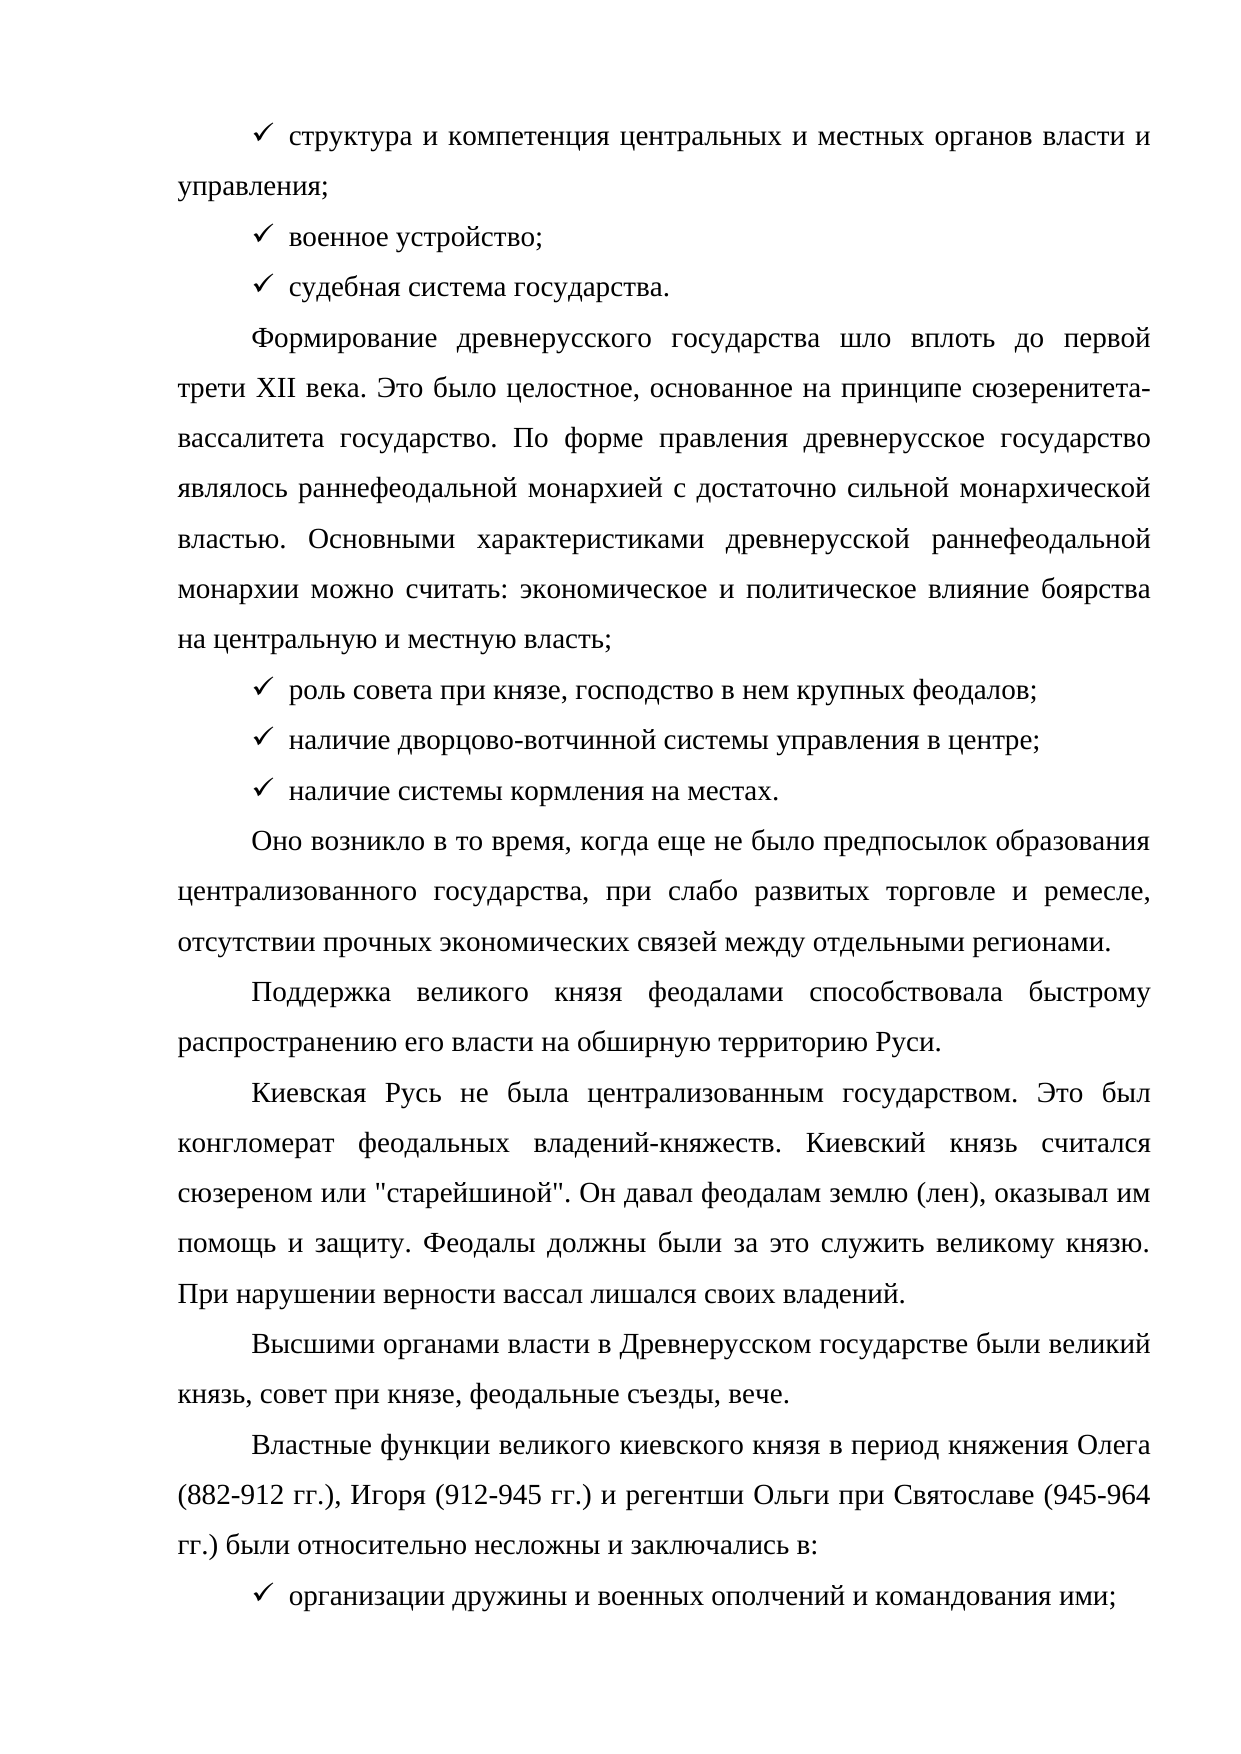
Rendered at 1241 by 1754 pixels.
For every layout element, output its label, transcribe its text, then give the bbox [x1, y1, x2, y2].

list наличие дворцово-вотчинной системы управления в центре; [177, 722, 1152, 756]
list военное устройство; [177, 219, 1152, 252]
list роль совета при князе, господство в нем крупных феодалов; [177, 672, 1152, 706]
text Оно возникло в то время, когда еще не было предпосылок образования централизованного государства, при слабо развитых торговле и ремесле, отсутствии прочных экономических связей между отдельными регионами. [177, 823, 1152, 957]
text Высшими органами власти в Древнерусском государстве были великий князь, совет при князе, феодальные съезды, вече. [177, 1326, 1152, 1410]
text Киевская Русь не была централизованным государством. Это был конгломерат феодальных владений-княжеств. Киевский князь считался сюзереном или "старейшиной". Он давал феодалам землю (лен), оказывал им помощь и защиту. Феодалы должны были за это служить великому князю. При нарушении верности вассал лишался своих владений. [177, 1075, 1152, 1309]
text Формирование древнерусского государства шло вплоть до первой трети XII века. Это было целостное, основанное на принципе сюзеренитета-вассалитета государство. По форме правления древнерусское государство являлось раннефеодальной монархией с достаточно сильной монархической властью. Основными характеристиками древнерусской раннефеодальной монархии можно считать: экономическое и политическое влияние боярства на центральную и местную власть; [177, 320, 1152, 655]
list структура и компетенция центральных и местных органов власти и управления; [177, 118, 1152, 202]
list организации дружины и военных ополчений и командования ими; [177, 1578, 1152, 1611]
list наличие системы кормления на местах. [177, 773, 1152, 806]
text Поддержка великого князя феодалами способствовала быстрому распространению его власти на обширную территорию Руси. [177, 974, 1152, 1058]
list судебная система государства. [177, 269, 1152, 303]
text Властные функции великого киевского князя в период княжения Олега (882-912 гг.), Игоря (912-945 гг.) и регентши Ольги при Святославе (945-964 гг.) были относительно несложны и заключались в: [177, 1427, 1152, 1561]
